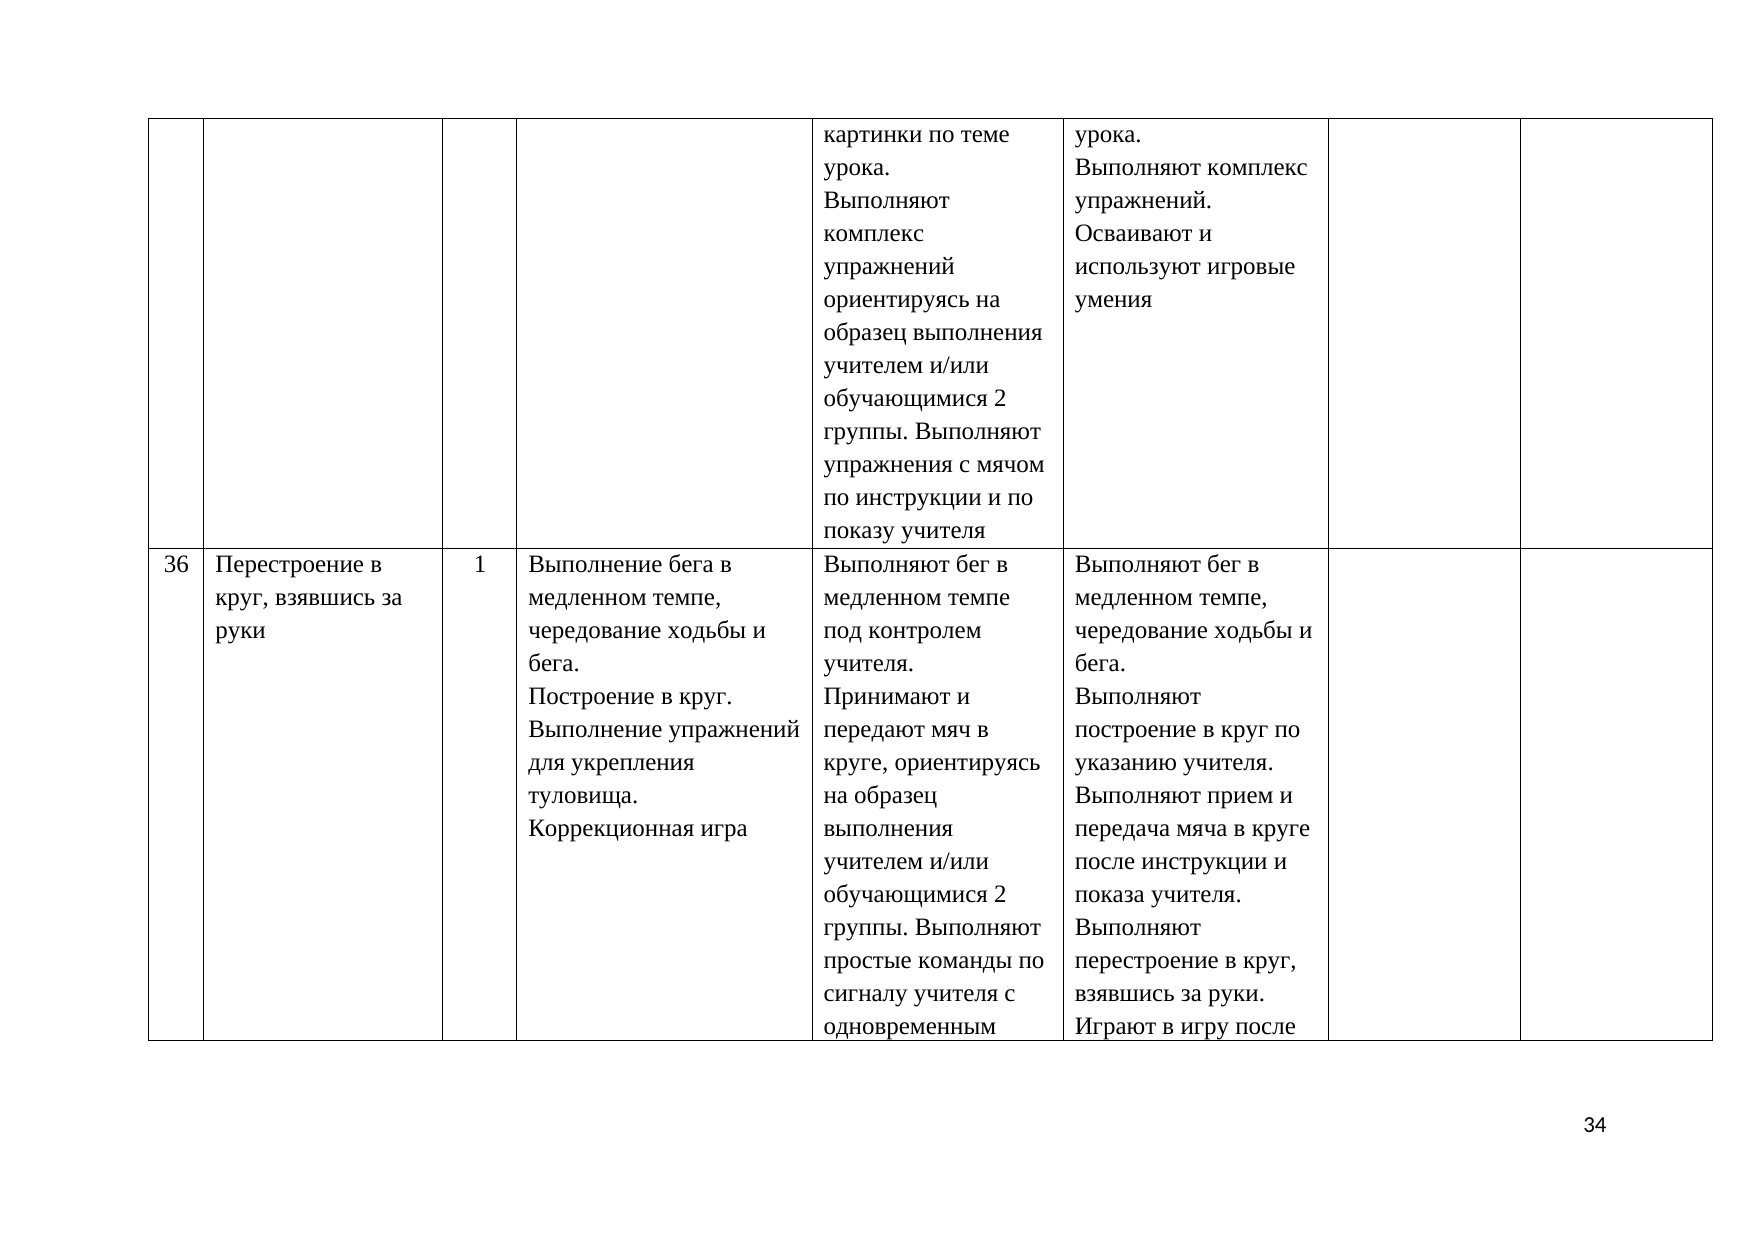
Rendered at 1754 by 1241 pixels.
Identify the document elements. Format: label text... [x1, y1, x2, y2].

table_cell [204, 119, 442, 548]
table_cell [1329, 119, 1520, 548]
table_cell [1521, 549, 1712, 1040]
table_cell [204, 549, 442, 1040]
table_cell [813, 119, 1063, 548]
table_cell [1329, 549, 1520, 1040]
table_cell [517, 119, 812, 548]
table_cell 1 [443, 549, 516, 1040]
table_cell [517, 549, 812, 1040]
table_cell [1521, 119, 1712, 548]
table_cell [813, 549, 1063, 1040]
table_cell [1064, 549, 1328, 1040]
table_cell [1064, 119, 1328, 548]
table_cell 35 [149, 119, 203, 548]
table_cell 1 [443, 119, 516, 548]
table_cell 36 [149, 549, 203, 1040]
